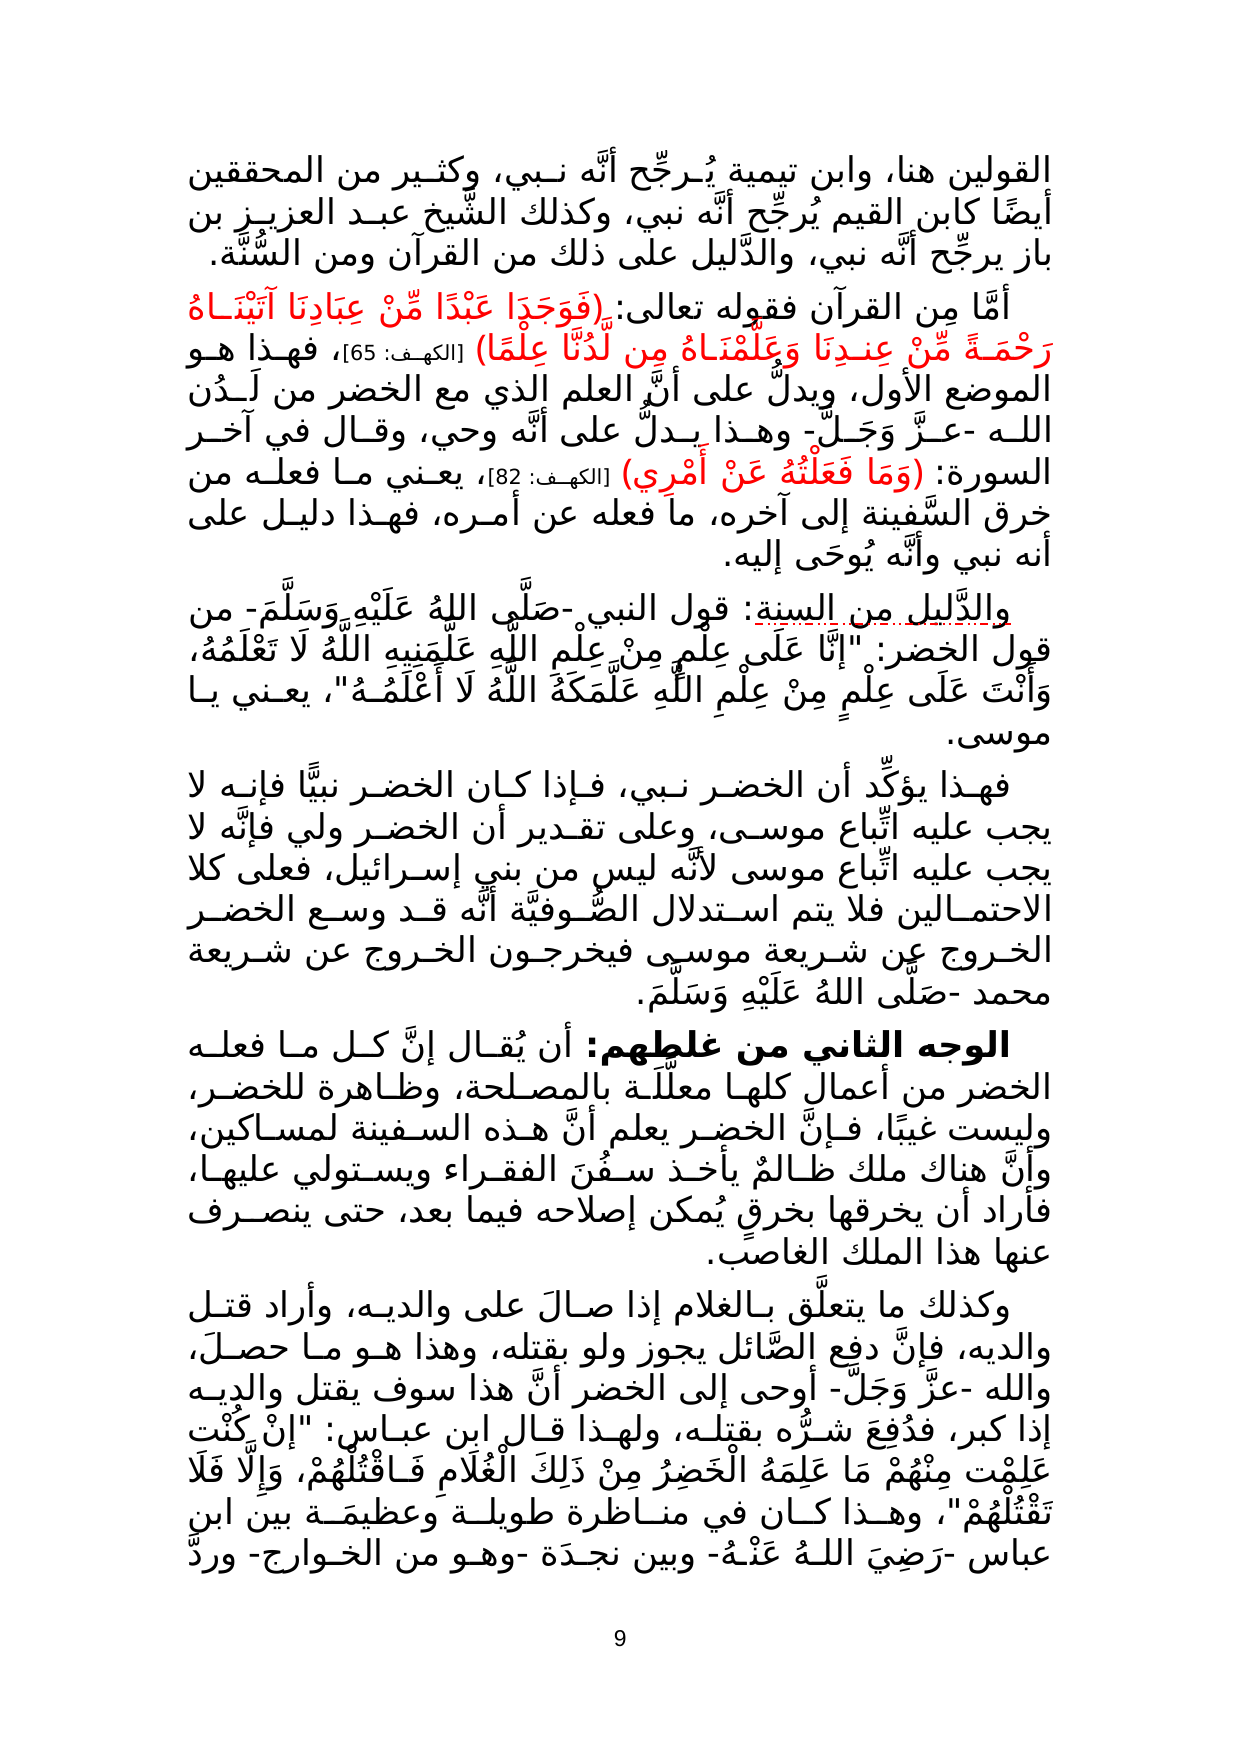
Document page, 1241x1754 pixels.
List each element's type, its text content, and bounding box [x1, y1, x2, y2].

text الوجه الثاني من غلطهم: أن يُقال إنَّ كل ما فعله الخضر من أعمال كلها معلَّلَة بالمصلحة، وظاهرة للخضر، وليست غيبًا، فإنَّ الخضر يعلم أنَّ هذه السفينة لمساكين، وأنَّ هناك ملك ظالمٌ يأخذ سفُنَ الفقراء ويستولي عليها، فأراد أن يخرقها بخرقٍ يُمكن إصلاحه فيما بعد، حتى ينصرف عنها هذا الملك الغاصب. [187, 1025, 1053, 1272]
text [187, 150, 1053, 274]
text فهذا يؤكِّد أن الخضر نبي، فإذا كان الخضر نبيًّا فإنه لا يجب عليه اتِّباع موسى، وعلى تقدير أن الخضر ولي فإنَّه لا يجب عليه اتِّباع موسى لأنَّه ليس من بني إسرائيل، فعلى كلا الاحتمالين فلا يتم استدلال الصُّوفيَّة أنَّه قد وسع الخضر الخروج عن شريعة موسى فيخرجون الخروج عن شريعة محمد -صَلَّى اللهُ عَلَيْهِ وَسَلَّمَ. [187, 765, 1053, 1012]
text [187, 1285, 1053, 1574]
text أمَّا مِن القرآن فقوله تعالى: ﴿فَوَجَدَا عَبْدًا مِّنْ عِبَادِنَا آتَيْنَاهُ رَحْمَةً مِّنْ عِندِنَا وَعَلَّمْنَاهُ مِن لَّدُنَّا عِلْمًا﴾ [الكهف: 65]، فهذا هو الموضع الأول، ويدلُّ على أنَّ العلم الذي مع الخضر من لَدُن الله -عزَّ وَجَلَّ- وهذا يدلُّ على أنَّه وحي، وقال في آخر السورة: ﴿وَمَا فَعَلْتُهُ عَنْ أَمْرِي﴾ [الكهف: 82]، يعني ما فعله من خرق السَّفينة إلى آخره، ما فعله عن أمره، فهذا دليل على أنه نبي وأنَّه يُوحَى إليه. [187, 286, 1053, 575]
text والدَّليل من السنة: قول النبي -صَلَّى اللهُ عَلَيْهِ وَسَلَّمَ- من قول الخضر: "إنَّا عَلَى عِلْمٍ مِنْ عِلْمِ اللَّهِ عَلَّمَنِيهِ اللَّهُ لَا تَعْلَمُهُ، وَأَنْتَ عَلَى عِلْمٍ مِنْ عِلْمِ اللَّهِ عَلَّمَكَهُ اللَّهُ لَا أَعْلَمُهُ"، يعني يا موسى. [187, 587, 1053, 752]
